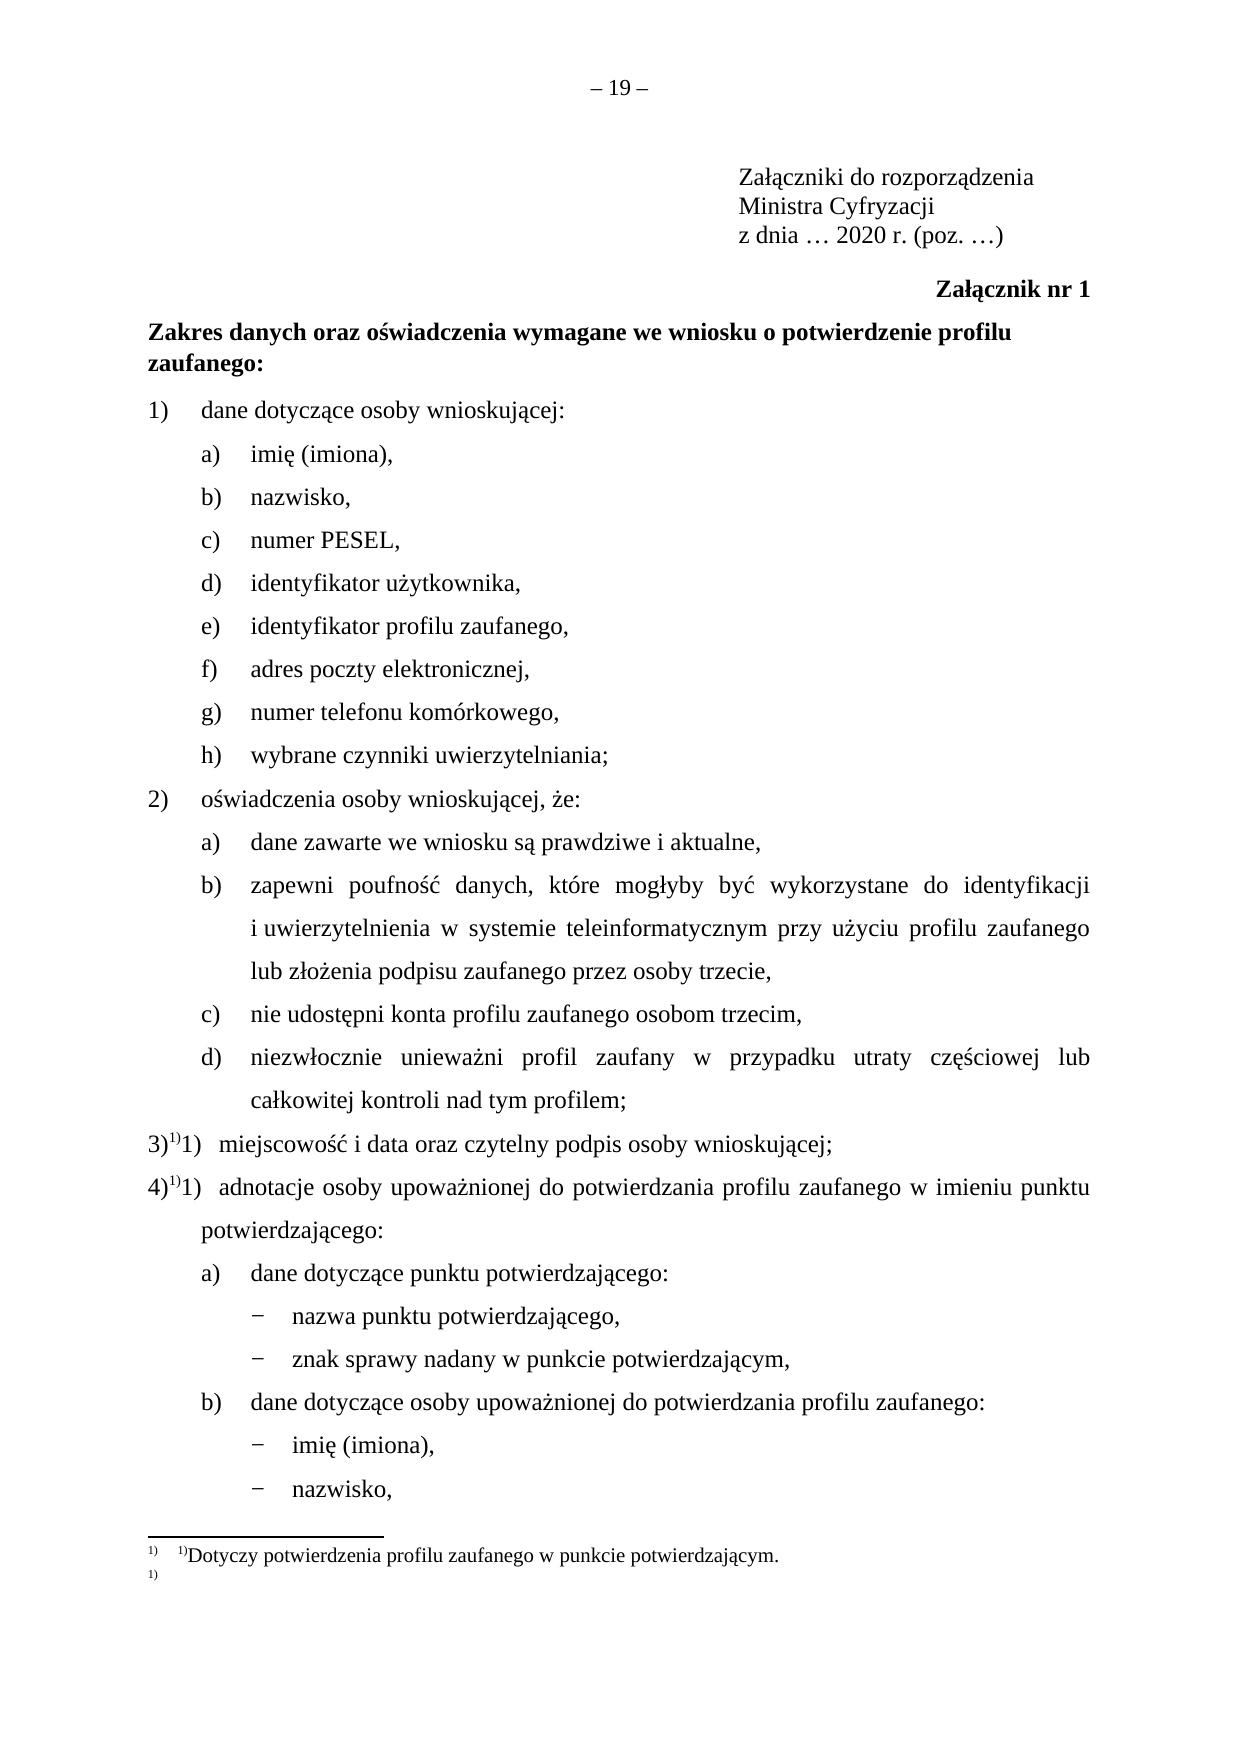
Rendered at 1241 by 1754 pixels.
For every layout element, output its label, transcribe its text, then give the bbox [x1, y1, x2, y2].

text c) numer PESEL, [201, 525, 1091, 554]
text c) nie udostępni konta profilu zaufanego osobom trzecim, [201, 999, 1091, 1028]
text 2) oświadczenia osoby wnioskującej, że: [148, 784, 1091, 812]
text − imię (imiona), [251, 1431, 1091, 1459]
text a) dane zawarte we wniosku są prawdziwe i aktualne, [201, 827, 1091, 856]
text Załącznik nr 1 [148, 274, 1091, 302]
text h) wybrane czynniki uwierzytelniania; [201, 741, 1091, 769]
text d) niezwłocznie unieważni profil zaufany w przypadku utraty częściowej lub całkowitej kontroli nad tym profilem; [201, 1042, 1091, 1114]
text b) dane dotyczące osoby upoważnionej do potwierdzania profilu zaufanego: [201, 1387, 1091, 1416]
text Zakres danych oraz oświadczenia wymagane we wniosku o potwierdzenie profilu zaufanego: [148, 317, 1091, 377]
text f) adres poczty elektronicznej, [201, 654, 1091, 683]
text e) identyfikator profilu zaufanego, [201, 611, 1091, 640]
text − nazwisko, [251, 1474, 1091, 1502]
text b) zapewni poufność danych, które mogłyby być wykorzystane do identyfikacji i uwierzytelnienia w systemie teleinformatycznym przy użyciu profilu zaufanego lub złożenia podpisu zaufanego przez osoby trzecie, [201, 870, 1091, 985]
text Ministra Cyfryzacji [738, 191, 1091, 220]
text d) identyfikator użytkownika, [201, 568, 1091, 597]
text − nazwa punktu potwierdzającego, [251, 1301, 1091, 1330]
text 3)1) miejscowość i data oraz czytelny podpis osoby wnioskującej; [148, 1129, 1091, 1157]
text a) imię (imiona), [201, 439, 1091, 467]
text z dnia … 2020 r. (poz. …) [738, 220, 1091, 249]
text 1) dane dotyczące osoby wnioskującej: [148, 396, 1091, 424]
text − znak sprawy nadany w punkcie potwierdzającym, [251, 1344, 1091, 1373]
text 4)1) adnotacje osoby upoważnionej do potwierdzania profilu zaufanego w imieniu punktu potwierdzającego: [148, 1172, 1091, 1244]
text a) dane dotyczące punktu potwierdzającego: [201, 1258, 1091, 1287]
text g) numer telefonu komórkowego, [201, 697, 1091, 726]
text b) nazwisko, [201, 482, 1091, 511]
text Załączniki do rozporządzenia [738, 162, 1091, 191]
